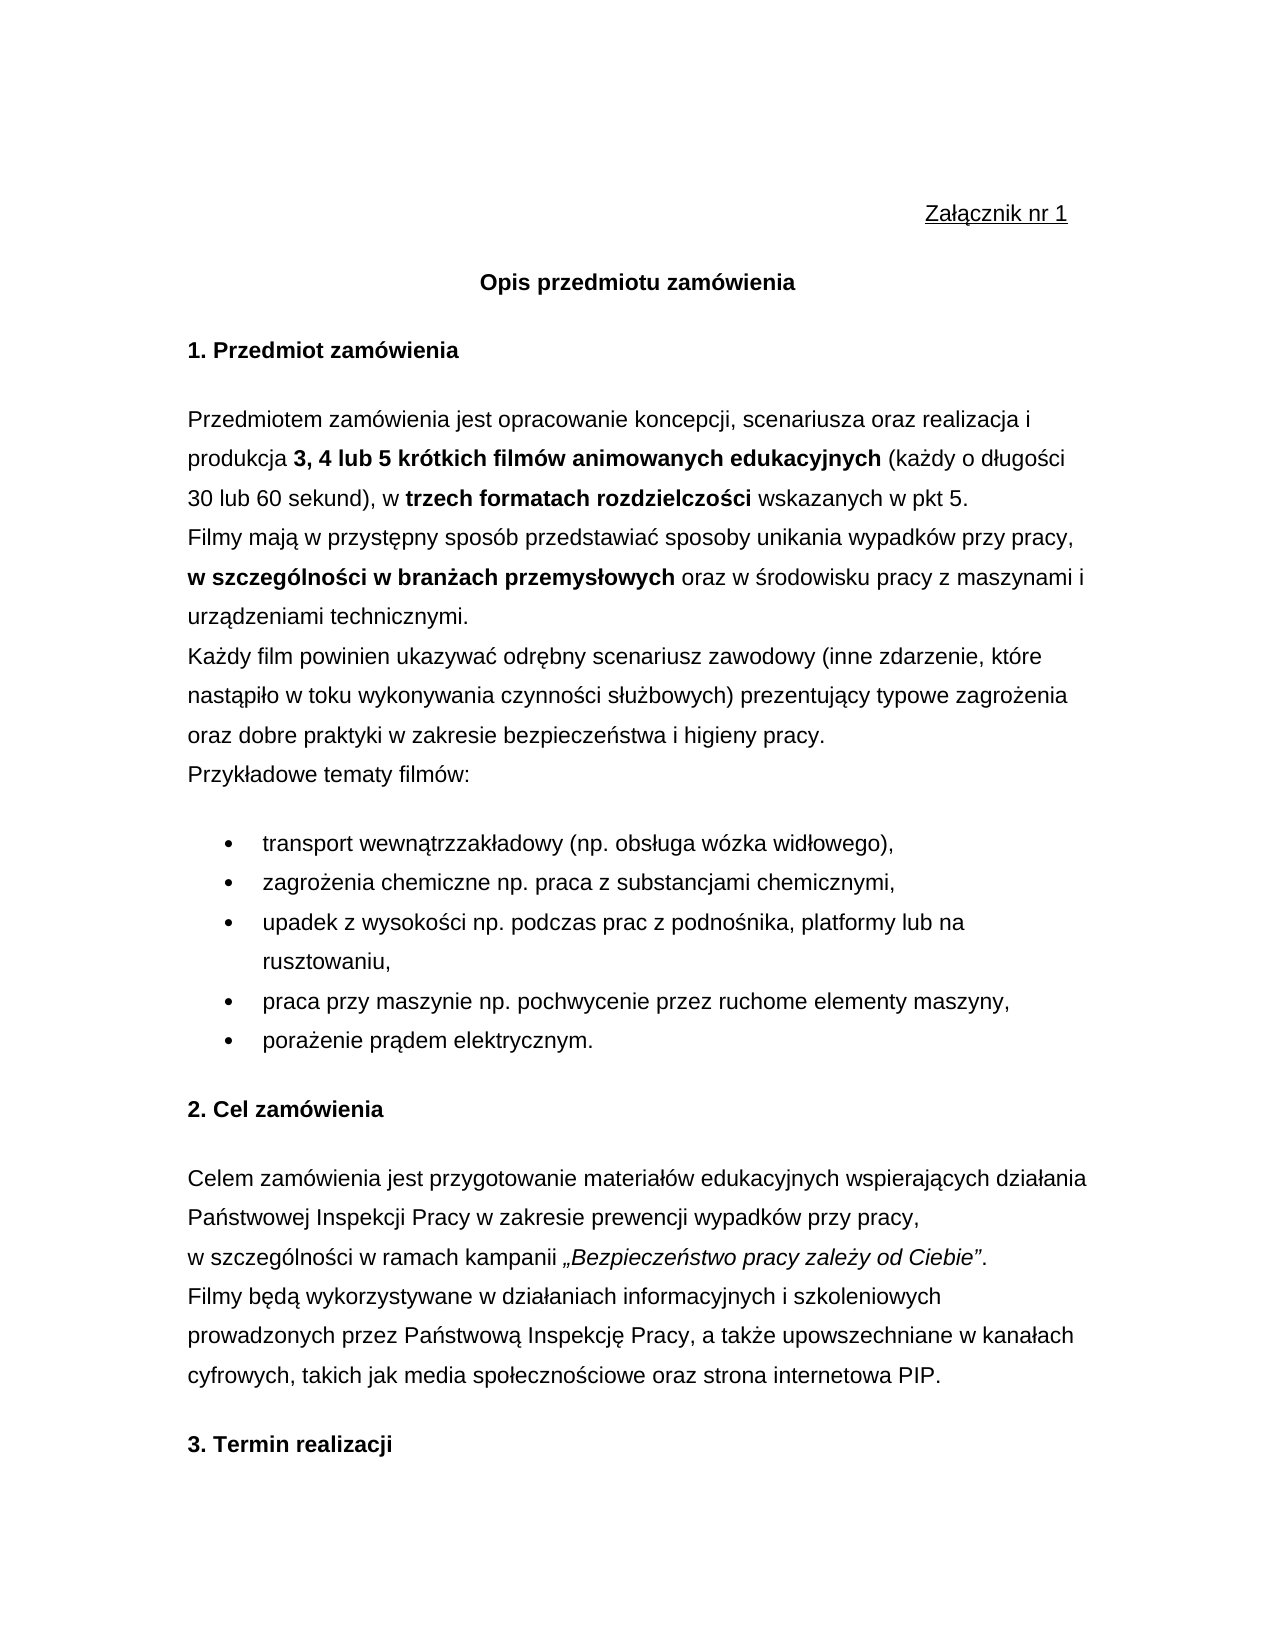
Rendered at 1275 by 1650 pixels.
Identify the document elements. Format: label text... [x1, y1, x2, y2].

text 2. Cel zamówienia [187, 1096, 1087, 1122]
list porażenie prądem elektrycznym. [225, 1027, 1087, 1054]
text Przedmiotem zamówienia jest opracowanie koncepcji, scenariusza oraz realizacja i produkcja 3, 4 lub 5 krótkich filmów animowanych edukacyjnych (każdy o długości 30 lub 60 sekund), w trzech formatach rozdzielczości wskazanych w pkt 5. Filmy mają w przystępny sposób przedstawiać sposoby unikania wypadków przy pracy, w szczególności w branżach przemysłowych oraz w środowisku pracy z maszynami i urządzeniami technicznymi. Każdy film powinien ukazywać odrębny scenariusz zawodowy (inne zdarzenie, które nastąpiło w toku wykonywania czynności służbowych) prezentujący typowe zagrożenia oraz dobre praktyki w zakresie bezpieczeństwa i higieny pracy. Przykładowe tematy filmów: [187, 406, 1087, 788]
text Opis przedmiotu zamówienia [187, 269, 1087, 295]
list zagrożenia chemiczne np. praca z substancjami chemicznymi, [225, 869, 1087, 896]
text Celem zamówienia jest przygotowanie materiałów edukacyjnych wspierających działania Państwowej Inspekcji Pracy w zakresie prewencji wypadków przy pracy, w szczególności w ramach kampanii „Bezpieczeństwo pracy zależy od Ciebie”. Filmy będą wykorzystywane w działaniach informacyjnych i szkoleniowych prowadzonych przez Państwową Inspekcję Pracy, a także upowszechniane w kanałach cyfrowych, takich jak media społecznościowe oraz strona internetowa PIP. [187, 1164, 1087, 1388]
list transport wewnątrzzakładowy (np. obsługa wózka widłowego), [225, 830, 1087, 856]
text Załącznik nr 1 [925, 200, 1087, 226]
text 1. Przedmiot zamówienia [187, 337, 1087, 364]
list upadek z wysokości np. podczas prac z podnośnika, platformy lub na rusztowaniu, [225, 909, 1087, 975]
list praca przy maszynie np. pochwycenie przez ruchome elementy maszyny, [225, 988, 1087, 1014]
text 3. Termin realizacji [187, 1431, 1087, 1457]
